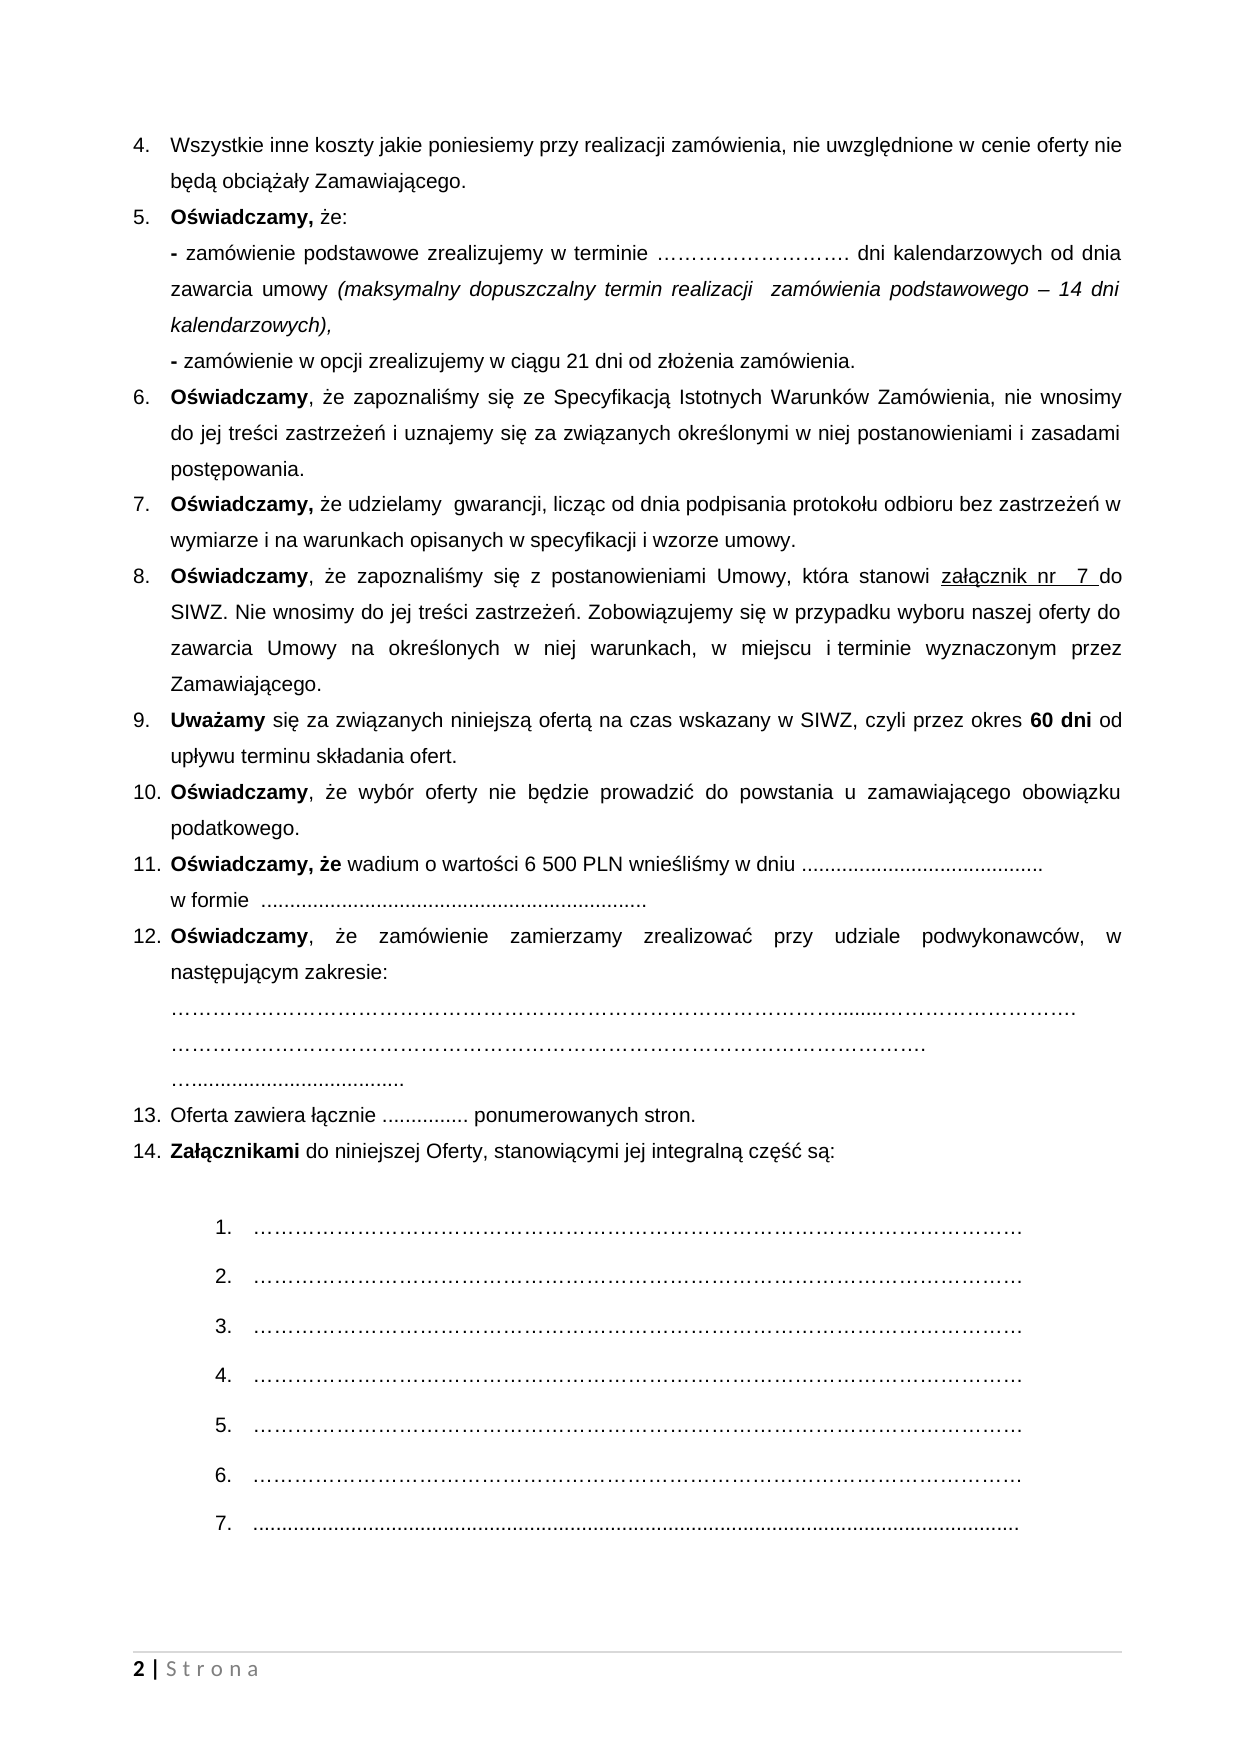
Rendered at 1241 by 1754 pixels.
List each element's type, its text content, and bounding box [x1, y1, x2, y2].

list w formie ................................................................... [170, 888, 1122, 912]
list ……………………………………………………………………………………........……………………….……………………………………………………………………………………………….…..................................... [170, 995, 1122, 1091]
list Oświadczamy, że zapoznaliśmy się z postanowieniami Umowy, która stanowi załącznik nr 7 do SIWZ. Nie wnosimy do jej treści zastrzeżeń. Zobowiązujemy się w przypadku wyboru naszej oferty do zawarcia Umowy na określonych w niej warunkach, w miejscu i terminie wyznaczonym przez Zamawiającego. [133, 564, 1122, 696]
table_cell ………………………………………………………………………………………………… [133, 1363, 1100, 1413]
list - zamówienie w opcji zrealizujemy w ciągu 21 dni od złożenia zamówienia. [170, 348, 1122, 372]
table_header ………………………………………………………………………………………………… [133, 1215, 1100, 1264]
list - zamówienie podstawowe zrealizujemy w terminie ………………………. dni kalendarzowych od dnia zawarcia umowy (maksymalny dopuszczalny termin realizacji zamówienia podstawowego – 14 dni kalendarzowych), [170, 241, 1122, 337]
list Oświadczamy, że: [133, 205, 1122, 229]
table_cell ………………………………………………………………………………………………… [133, 1264, 1100, 1314]
list Uważamy się za związanych niniejszą ofertą na czas wskazany w SIWZ, czyli przez okres 60 dni od upływu terminu składania ofert. [133, 708, 1122, 768]
table_cell ………………………………………………………………………………………………… ..................................................................................................................................... [133, 1463, 1100, 1573]
list Załącznikami do niniejszej Oferty, stanowiącymi jej integralną część są: [133, 1139, 1122, 1163]
table_cell ………………………………………………………………………………………………… [133, 1413, 1100, 1462]
list Oświadczamy, że zapoznaliśmy się ze Specyfikacją Istotnych Warunków Zamówienia, nie wnosimy do jej treści zastrzeżeń i uznajemy się za związanych określonymi w niej postanowieniami i zasadami postępowania. [133, 384, 1122, 480]
table_cell ………………………………………………………………………………………………… [133, 1314, 1100, 1363]
list Oświadczamy, że wadium o wartości 6 500 PLN wnieśliśmy w dniu .......................................... [133, 852, 1122, 876]
list Wszystkie inne koszty jakie poniesiemy przy realizacji zamówienia, nie uwzględnione w cenie oferty nie będą obciążały Zamawiającego. [133, 133, 1122, 193]
list Oświadczamy, że wybór oferty nie będzie prowadzić do powstania u zamawiającego obowiązku podatkowego. [133, 780, 1122, 840]
list Oferta zawiera łącznie ............... ponumerowanych stron. [133, 1103, 1122, 1127]
list Oświadczamy, że zamówienie zamierzamy zrealizować przy udziale podwykonawców, w następującym zakresie: [133, 923, 1122, 983]
list Oświadczamy, że udzielamy gwarancji, licząc od dnia podpisania protokołu odbioru bez zastrzeżeń w wymiarze i na warunkach opisanych w specyfikacji i wzorze umowy. [133, 492, 1122, 552]
